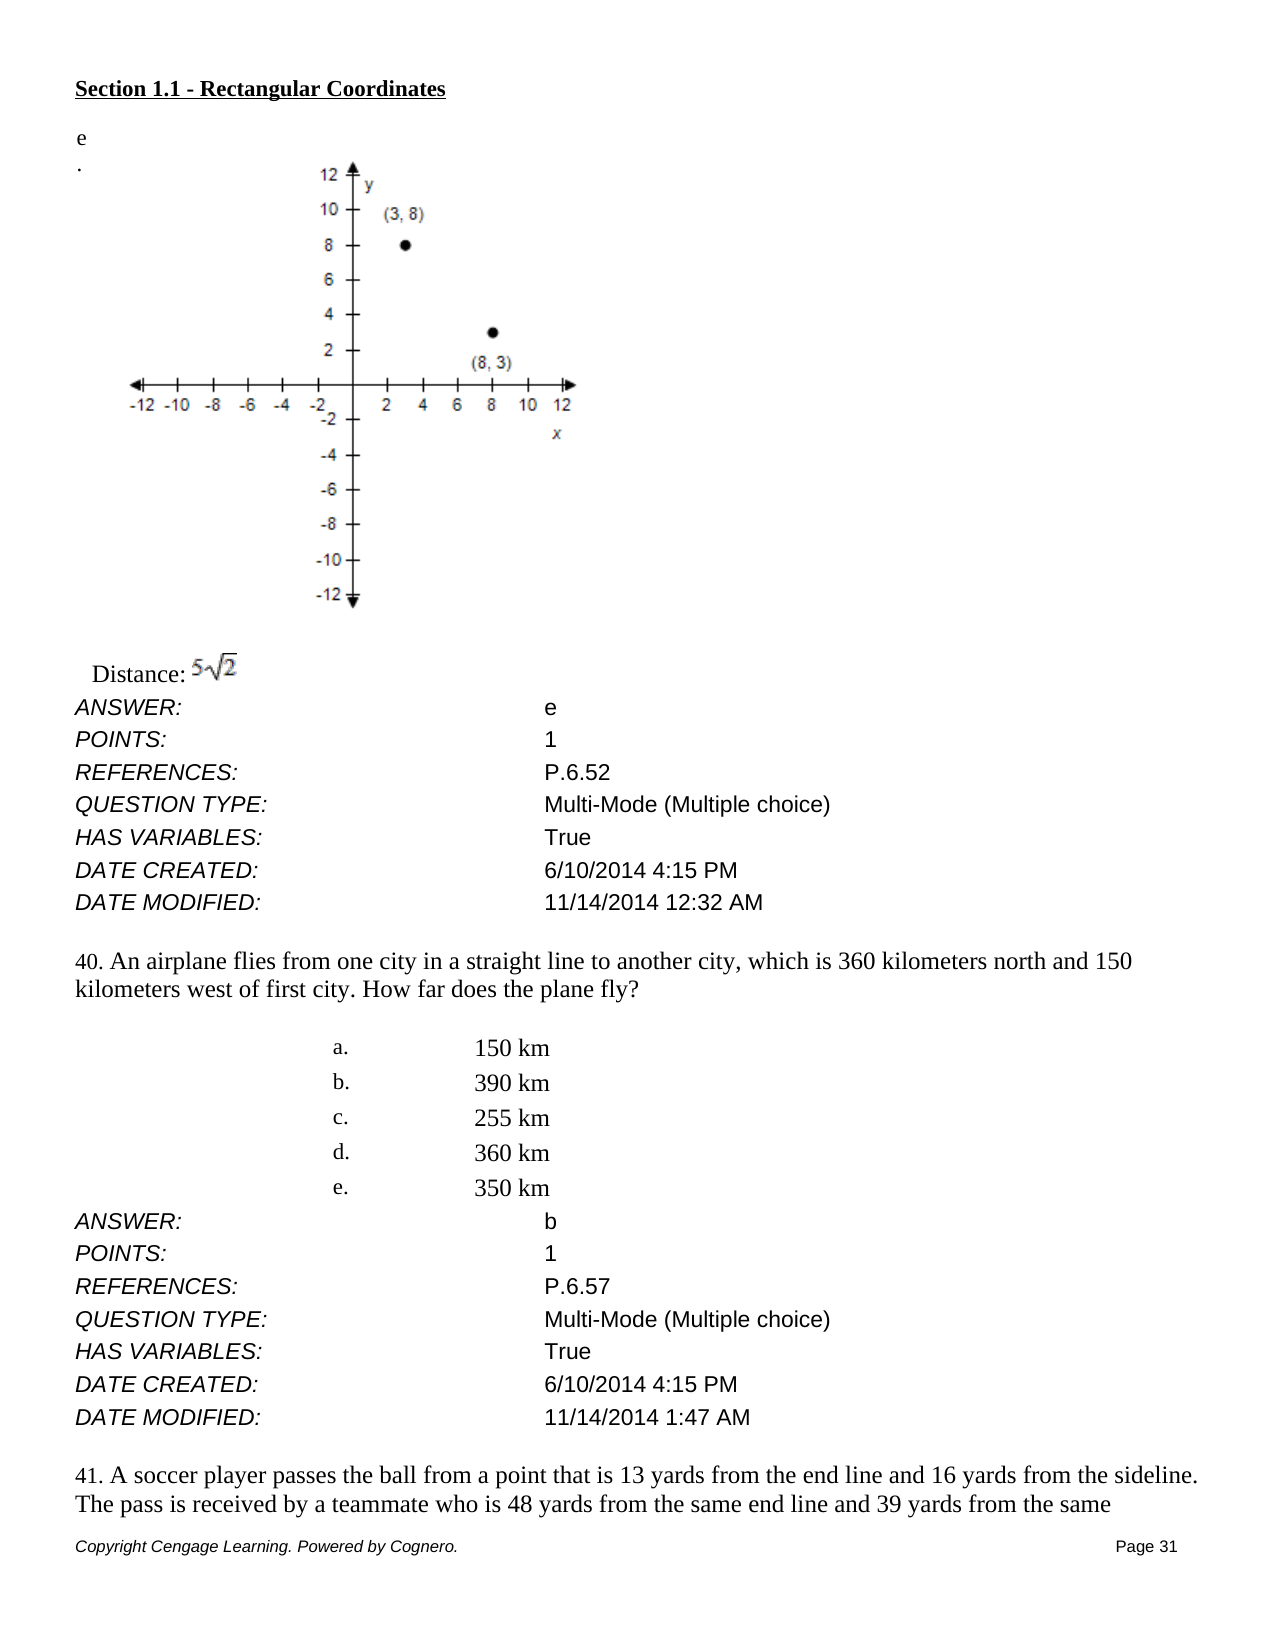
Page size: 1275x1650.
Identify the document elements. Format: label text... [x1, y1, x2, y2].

table_header 40. An airplane flies from one city in a straight line to another city, which is 360 kilometers north and 150 kilometers west of first city. How far does the plane fly? ​ [75, 946, 1200, 1433]
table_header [75, 1460, 1200, 1517]
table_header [75, 121, 1200, 919]
picture [91, 123, 617, 649]
picture [192, 653, 237, 682]
